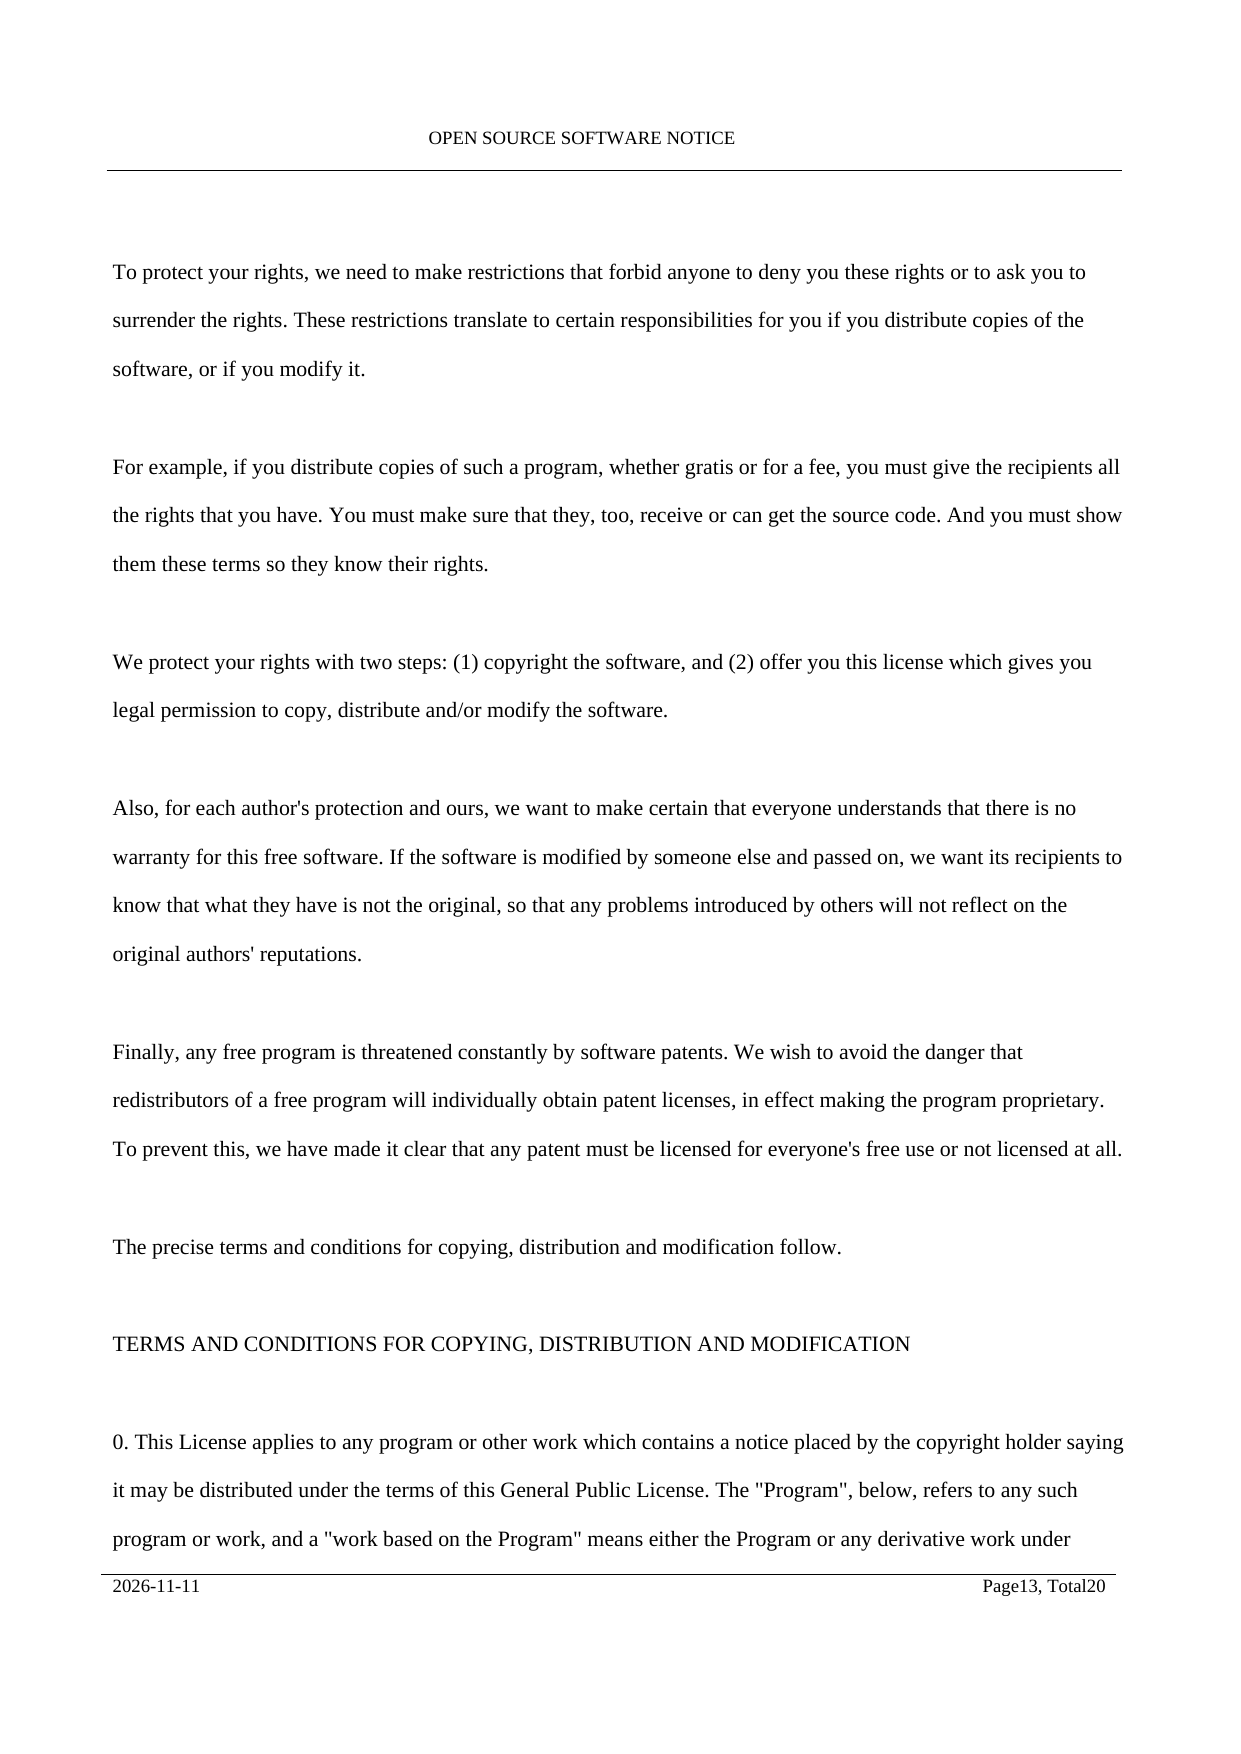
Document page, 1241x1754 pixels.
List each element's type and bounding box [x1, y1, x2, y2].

text [112, 206, 1128, 1555]
